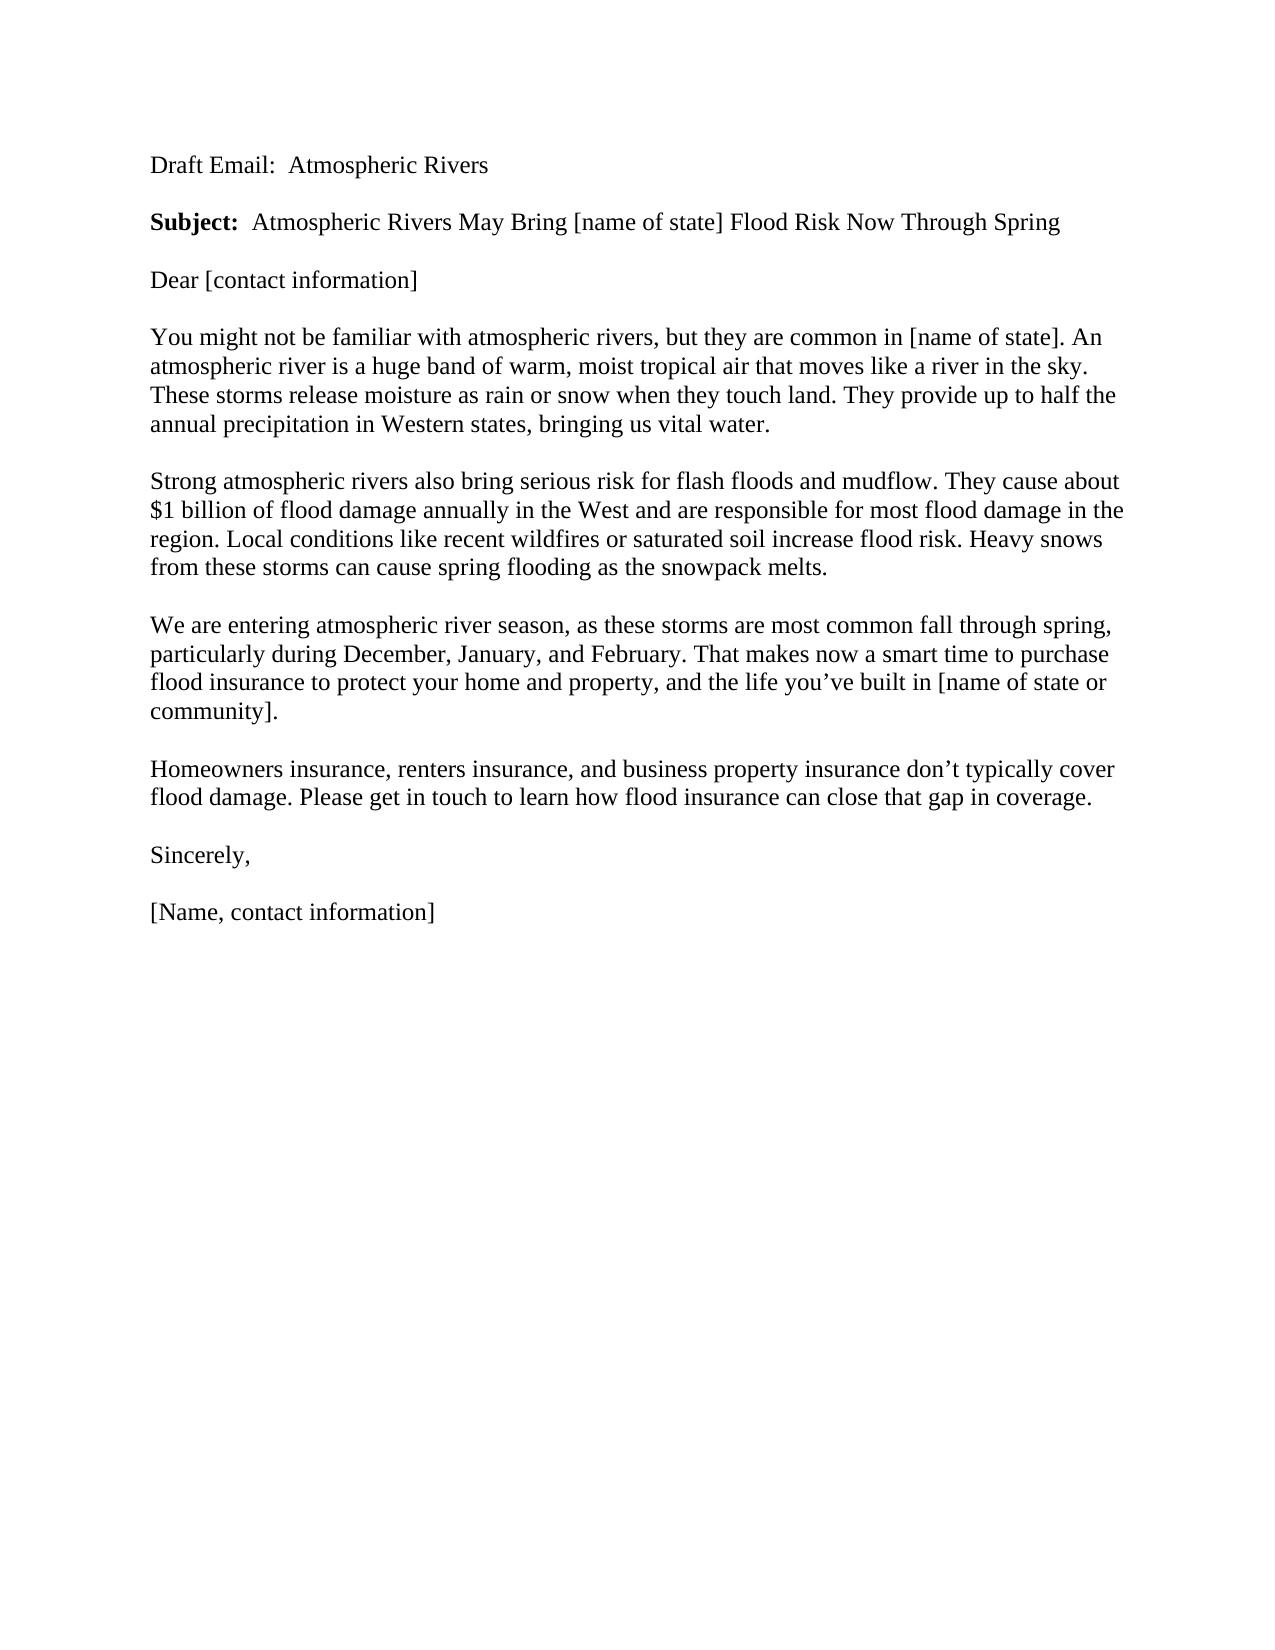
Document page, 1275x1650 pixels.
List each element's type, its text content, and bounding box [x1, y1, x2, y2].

text Strong atmospheric rivers also bring serious risk for flash floods and mudflow. They cause about $1 billion of flood damage annually in the West and are responsible for most flood damage in the region. Local conditions like recent wildfires or saturated soil increase flood risk. Heavy snows from these storms can cause spring flooding as the snowpack melts. [150, 466, 1125, 581]
text You might not be familiar with atmospheric rivers, but they are common in [name of state]. An atmospheric river is a huge band of warm, moist tropical air that moves like a river in the sky. These storms release moisture as rain or snow when they touch land. They provide up to half the annual precipitation in Western states, bringing us vital water. [150, 322, 1125, 437]
text [Name, contact information] [150, 897, 1125, 926]
text We are entering atmospheric river season, as these storms are most common fall through spring, particularly during December, January, and February. That makes now a smart time to purchase flood insurance to protect your home and property, and the life you’ve built in [name of state or community]. [150, 610, 1125, 725]
text Sincerely, [150, 840, 1125, 869]
text Subject: Atmospheric Rivers May Bring [name of state] Flood Risk Now Through Spring [150, 207, 1125, 236]
text Draft Email: Atmospheric Rivers [150, 150, 1125, 179]
text Homeowners insurance, renters insurance, and business property insurance don’t typically cover flood damage. Please get in touch to learn how flood insurance can close that gap in coverage. [150, 754, 1125, 811]
text Dear [contact information] [150, 265, 1125, 294]
